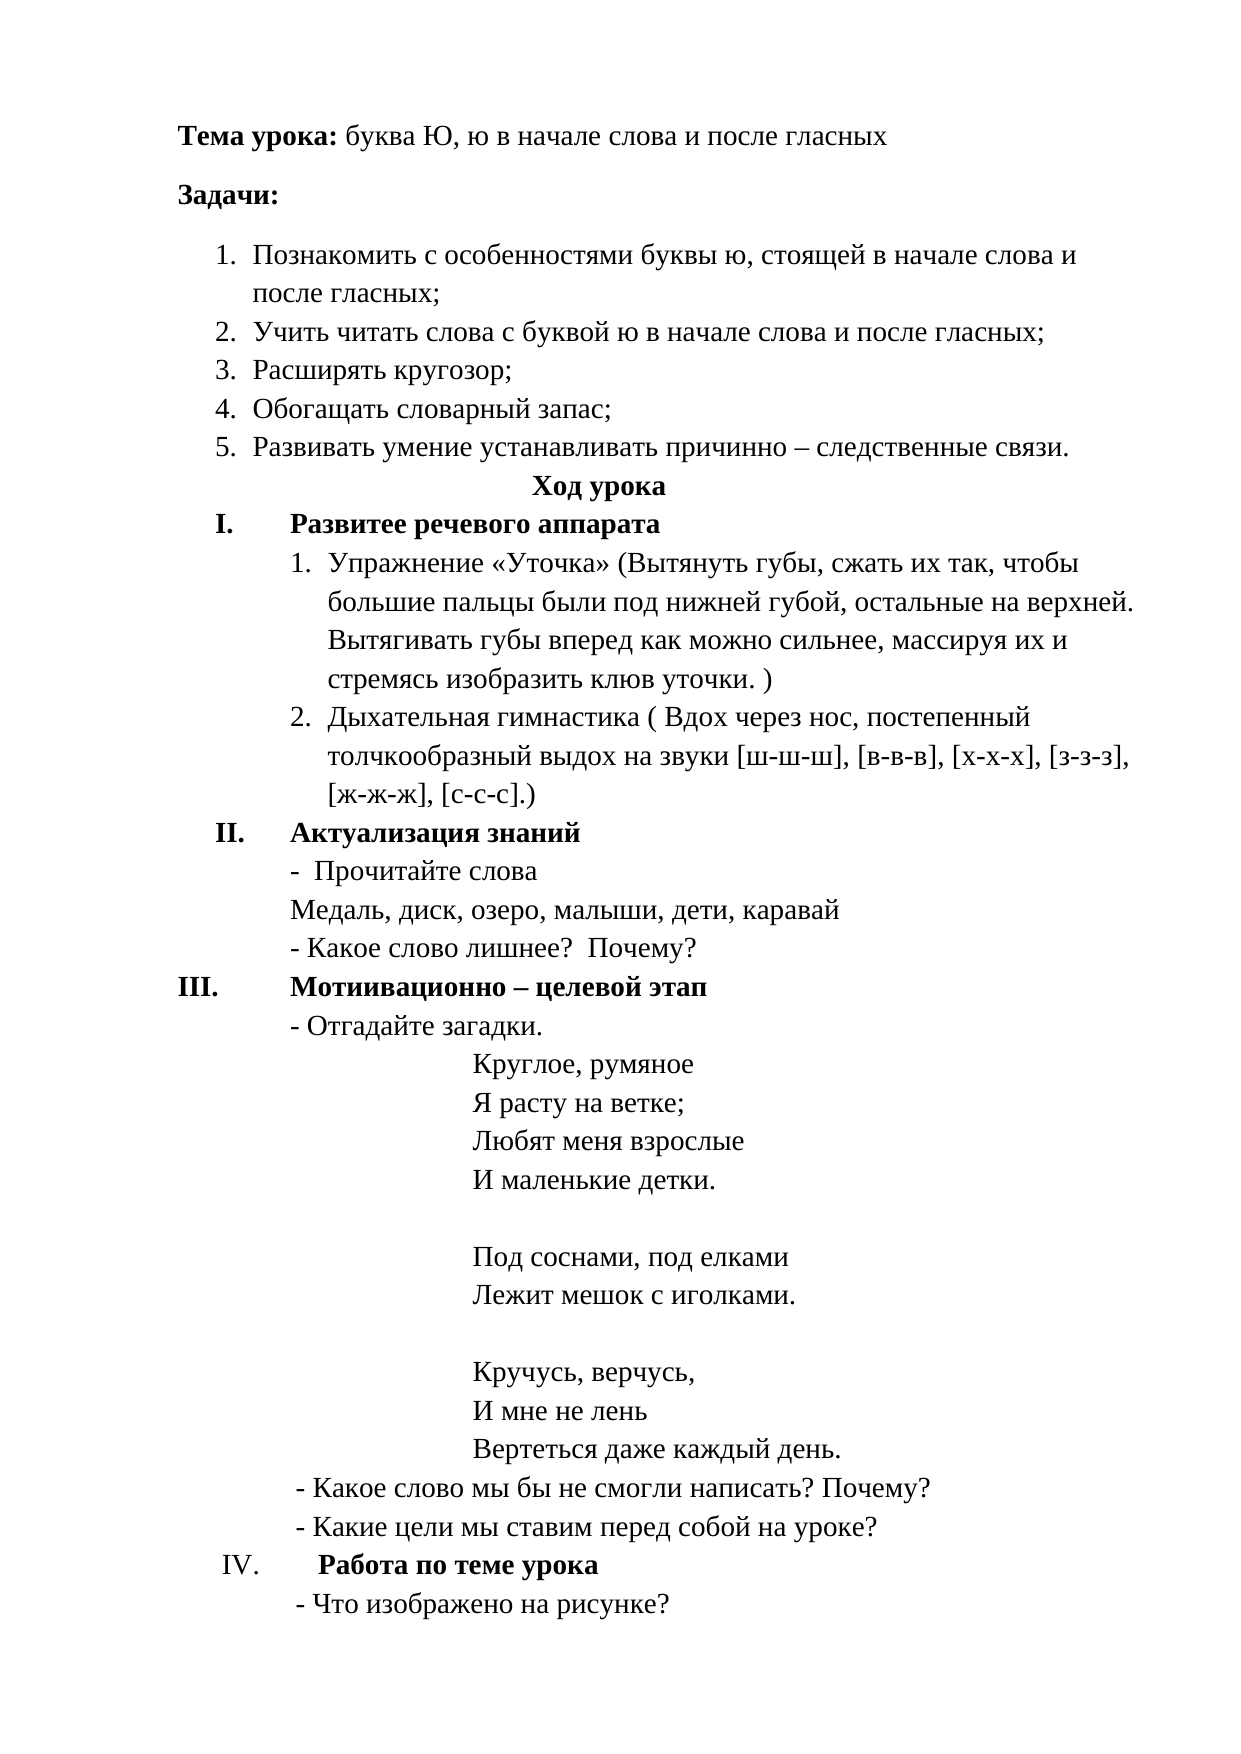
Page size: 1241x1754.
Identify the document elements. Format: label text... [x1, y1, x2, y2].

list Кручусь, верчусь, [472, 1354, 1152, 1388]
list Развитее речевого аппарата [215, 507, 1152, 540]
list Под соснами, под елками [472, 1239, 1152, 1272]
list - Что изображено на рисунке? [295, 1586, 1152, 1619]
list Обогащать словарный запас; [215, 391, 1152, 424]
text Тема урока: буква Ю, ю в начале слова и после гласных [177, 118, 1152, 152]
list Дыхательная гимнастика ( Вдох через нос, постепенный толчкообразный выдох на звуки [ш-ш-ш], [в-в-в], [х-х-х], [з-з-з], [ж-ж-ж], [с-с-с].) [290, 699, 1152, 810]
list Познакомить с особенностями буквы ю, стоящей в начале слова и после гласных; [215, 237, 1152, 309]
list Расширять кругозор; [215, 352, 1152, 386]
list Упражнение «Уточка» (Вытянуть губы, сжать их так, чтобы большие пальцы были под нижней губой, остальные на верхней. Вытягивать губы вперед как можно сильнее, массируя их и стремясь изобразить клюв уточки. ) [290, 545, 1152, 694]
list Круглое, румяное [472, 1046, 1152, 1080]
text Задачи: [177, 177, 1152, 211]
list - Прочитайте слова [290, 853, 1152, 887]
list Любят меня взрослые [472, 1123, 1152, 1157]
list Вертеться даже каждый день. [472, 1432, 1152, 1465]
list - Какое слово мы бы не смогли написать? Почему? [295, 1470, 1152, 1504]
list - Отгадайте загадки. [290, 1008, 1152, 1041]
list Учить читать слова с буквой ю в начале слова и после гласных; [215, 314, 1152, 347]
list - Какие цели мы ставим перед собой на уроке? [295, 1509, 1152, 1542]
list Ход урока [532, 468, 1152, 502]
list И маленькие детки. [472, 1162, 1152, 1195]
list Развивать умение устанавливать причинно – следственные связи. [215, 429, 1152, 463]
list Я расту на ветке; [472, 1085, 1152, 1118]
list Мотиивационно – целевой этап [177, 969, 1152, 1003]
list IV. Работа по теме урока [222, 1547, 1152, 1581]
list - Какое слово лишнее? Почему? [290, 931, 1152, 964]
list Лежит мешок с иголками. [472, 1277, 1152, 1311]
list И мне не лень [472, 1393, 1152, 1427]
list Медаль, диск, озеро, малыши, дети, каравай [290, 892, 1152, 926]
list Актуализация знаний [215, 815, 1152, 848]
